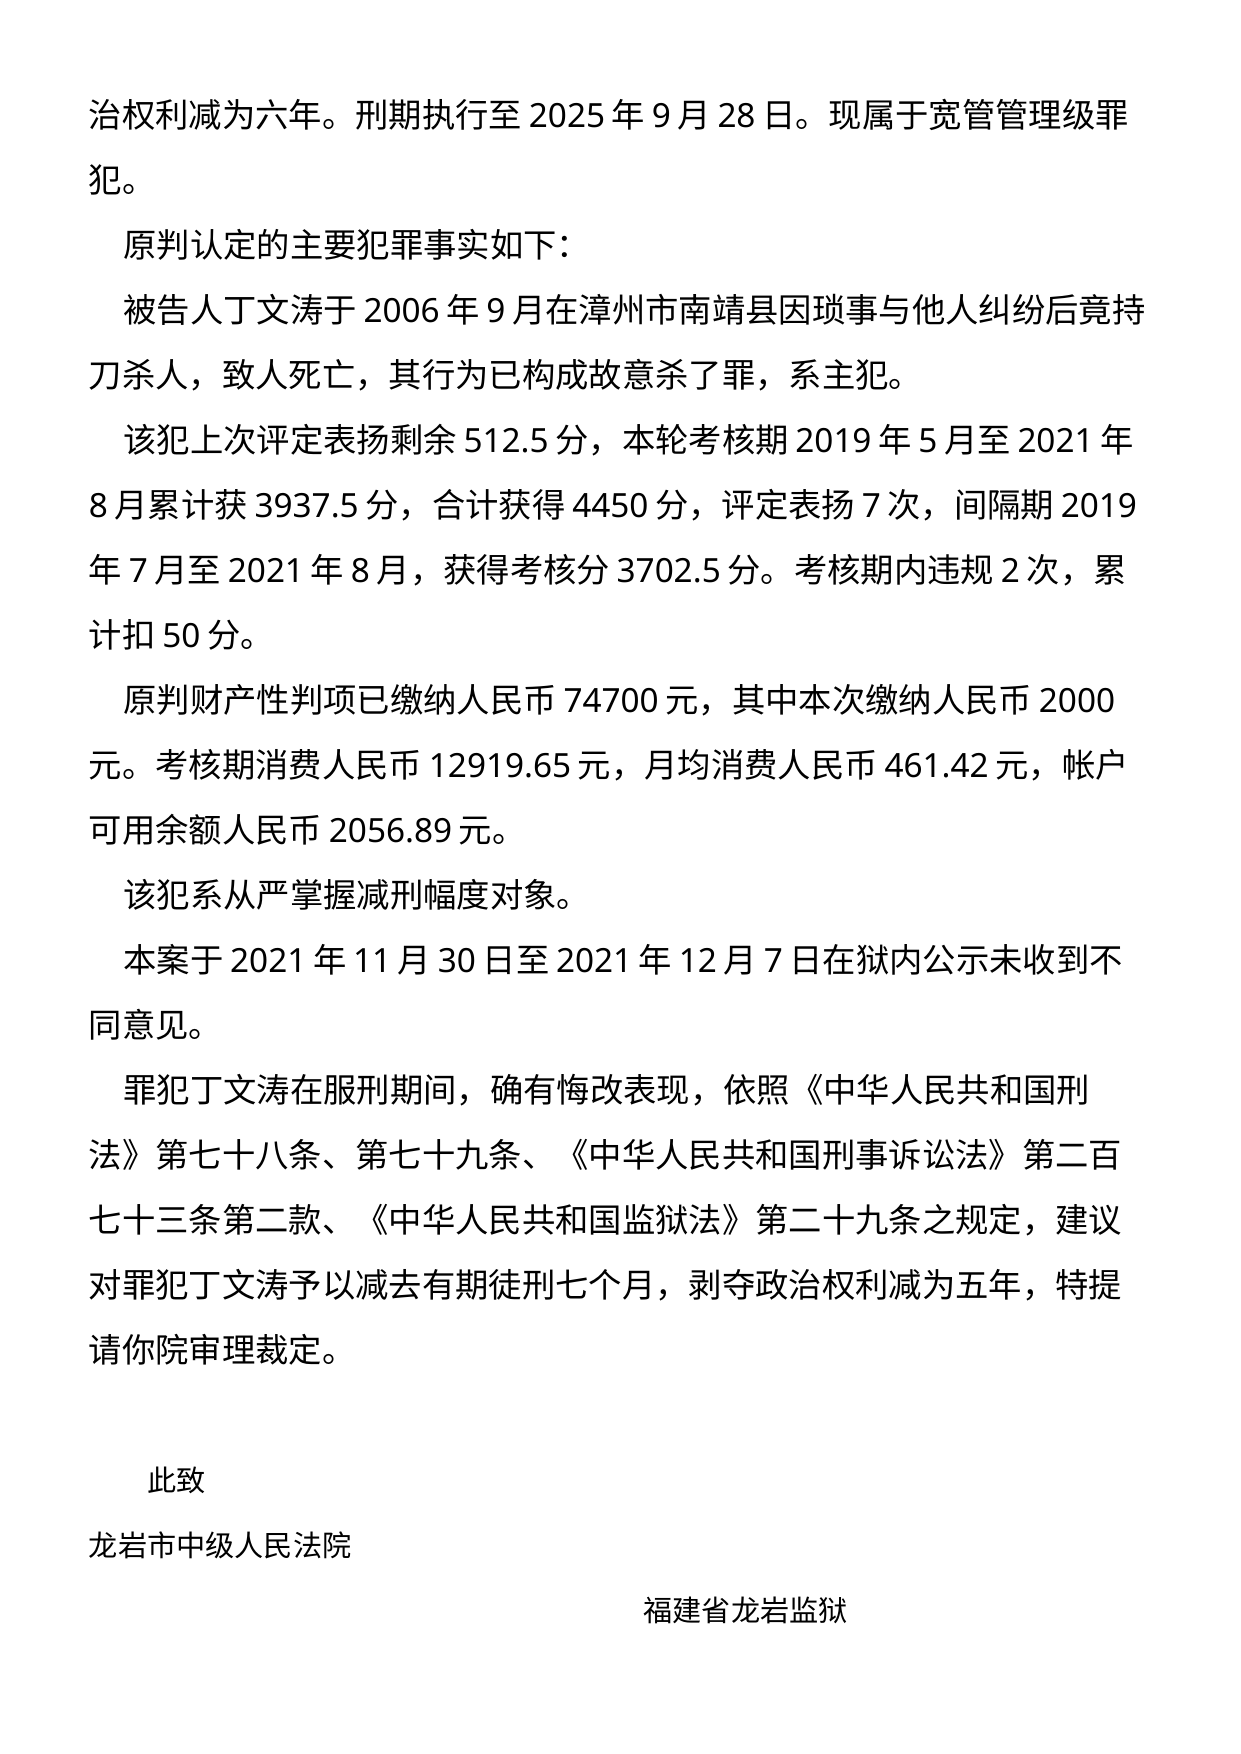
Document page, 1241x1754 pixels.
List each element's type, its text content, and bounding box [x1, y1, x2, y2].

text 福建省龙岩监狱 [89, 1576, 1152, 1641]
text 本案于2021年11月30日至2021年12月7日在狱内公示未收到不同意见。 [89, 926, 1152, 1056]
text 龙岩市中级人民法院 [89, 1511, 1152, 1576]
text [89, 81, 1152, 211]
text 原判财产性判项已缴纳人民币74700元，其中本次缴纳人民币2000元。考核期消费人民币12919.65元，月均消费人民币461.42元，帐户可用余额人民币2056.89元。 [89, 666, 1152, 861]
text 该犯系从严掌握减刑幅度对象。 [89, 861, 1152, 926]
text 该犯上次评定表扬剩余512.5分，本轮考核期2019年5月至2021年8月累计获3937.5分，合计获得4450分，评定表扬7次，间隔期2019年7月至2021年8月，获得考核分3702.5分。考核期内违规2次，累计扣50分。 [89, 406, 1152, 666]
text 此致 [89, 1446, 1152, 1511]
text 原判认定的主要犯罪事实如下： [89, 211, 1152, 276]
text 罪犯丁文涛在服刑期间，确有悔改表现，依照《中华人民共和国刑法》第七十八条、第七十九条、《中华人民共和国刑事诉讼法》第二百七十三条第二款、《中华人民共和国监狱法》第二十九条之规定，建议对罪犯丁文涛予以减去有期徒刑七个月，剥夺政治权利减为五年，特提请你院审理裁定。 [89, 1056, 1152, 1381]
text 被告人丁文涛于2006年9月在漳州市南靖县因琐事与他人纠纷后竟持刀杀人，致人死亡，其行为已构成故意杀了罪，系主犯。 [89, 276, 1152, 406]
